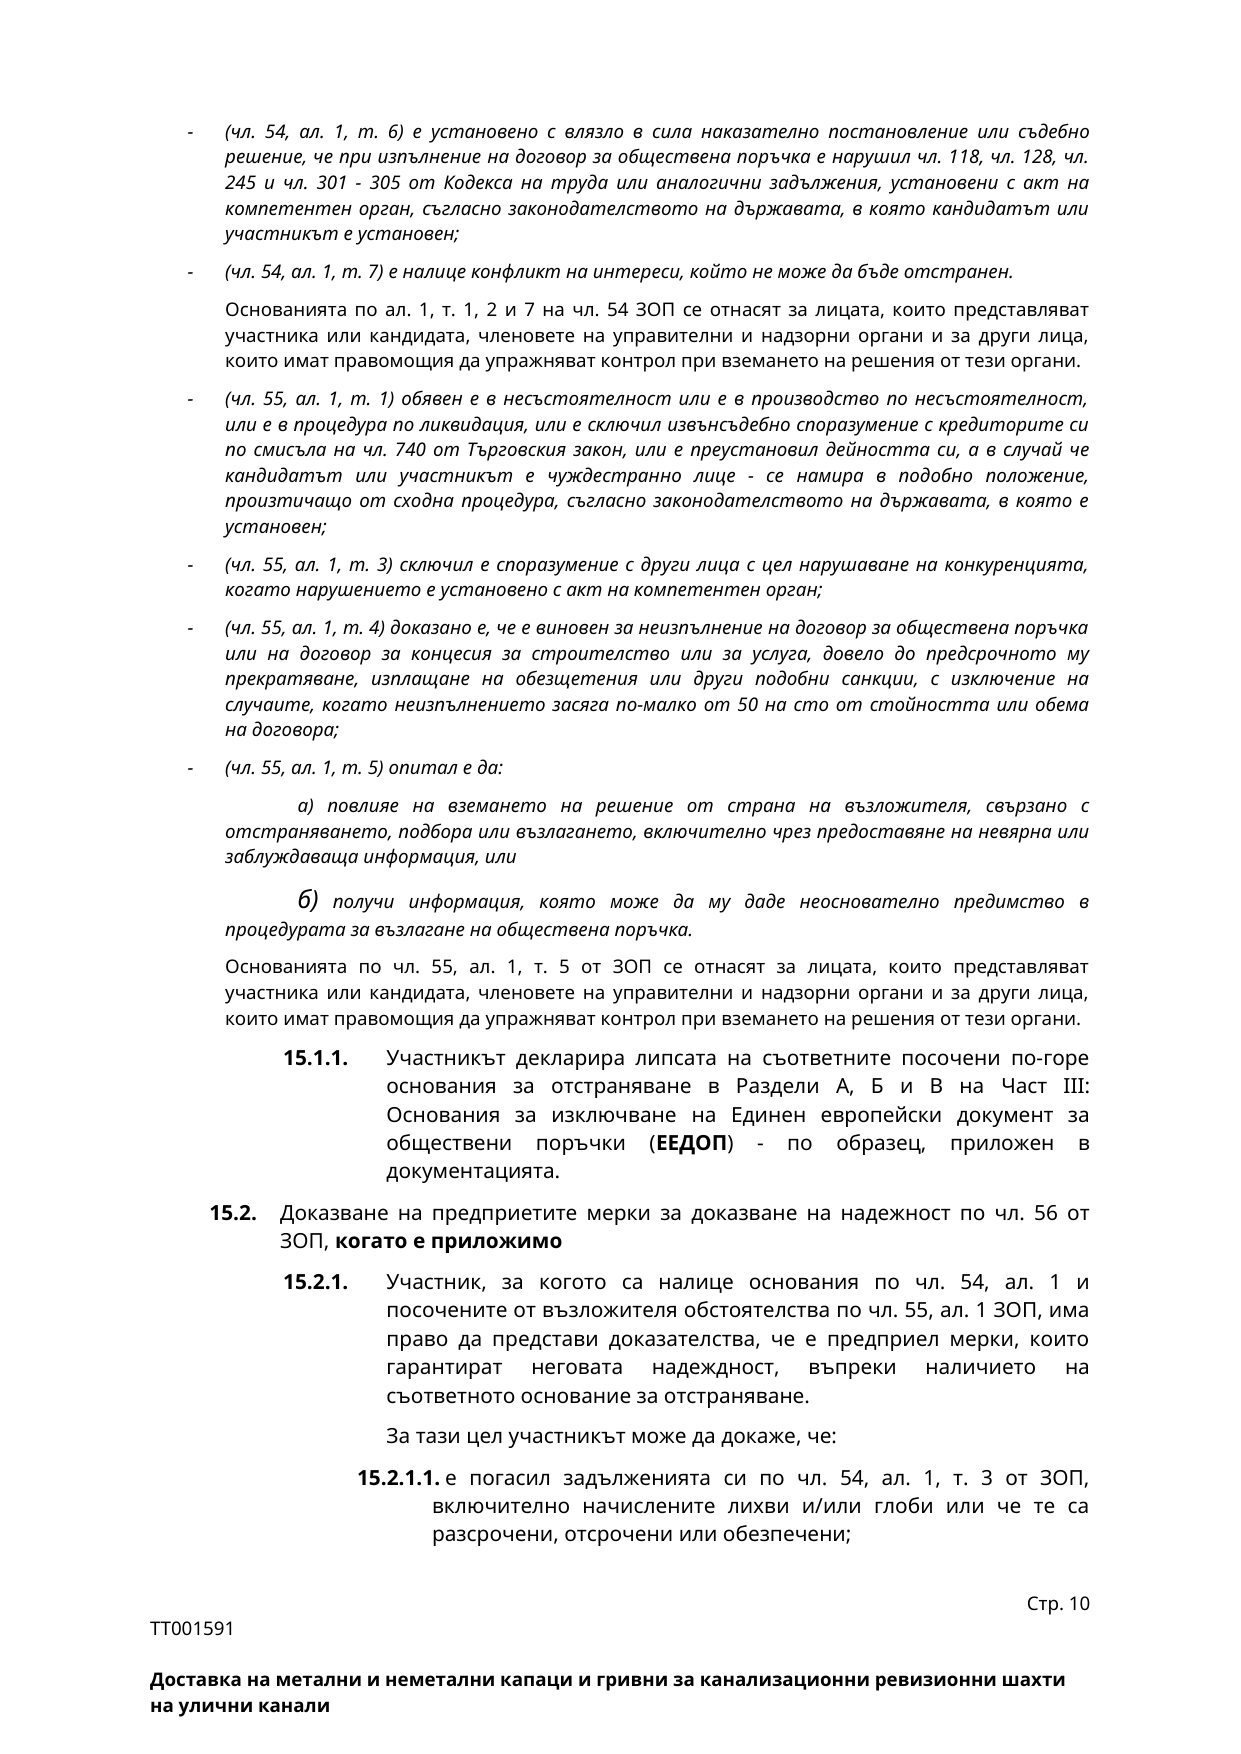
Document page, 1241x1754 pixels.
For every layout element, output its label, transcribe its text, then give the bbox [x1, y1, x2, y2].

list (чл. 54, ал. 1, т. 7) е налице конфликт на интереси, който не може да бъде отстранен. [187, 258, 1090, 284]
list Доказване на предприетите мерки за доказване на надежност по чл. 56 от ЗОП, когато е приложимо [209, 1198, 1090, 1254]
list а) повлияе на вземането на решение от страна на възложителя, свързано с отстраняването, подбора или възлагането, включително чрез предоставяне на невярна или заблуждаваща информация, или [225, 793, 1090, 869]
list (чл. 54, ал. 1, т. 6) е установено с влязло в сила наказателно постановление или съдебно решение, че при изпълнение на договор за обществена поръчка е нарушил чл. 118, чл. 128, чл. 245 и чл. 301 - 305 от Кодекса на труда или аналогични задължения, установени с акт на компетентен орган, съгласно законодателството на държавата, в която кандидатът или участникът е установен; [187, 118, 1090, 246]
list Основанията по чл. 55, ал. 1, т. 5 от ЗОП се отнасят за лицата, които представляват участника или кандидата, членовете на управителни и надзорни органи и за други лица, които имат правомощия да упражняват контрол при вземането на решения от тези органи. [225, 954, 1090, 1030]
list (чл. 55, ал. 1, т. 4) доказано е, че е виновен за неизпълнение на договор за обществена поръчка или на договор за концесия за строителство или за услуга, довело до предсрочното му прекратяване, изплащане на обезщетения или други подобни санкции, с изключение на случаите, когато неизпълнението засяга по-малко от 50 на сто от стойността или обема на договора; [187, 614, 1090, 742]
list е погасил задълженията си по чл. 54, ал. 1, т. 3 от ЗОП, включително начислените лихви и/или глоби или че те са разсрочени, отсрочени или обезпечени; [357, 1463, 1090, 1548]
list За тази цел участникът може да докаже, че: [386, 1422, 1090, 1450]
list Участник, за когото са налице основания по чл. 54, ал. 1 и посочените от възложителя обстоятелства по чл. 55, ал. 1 ЗОП, има право да представи доказателства, че е предприел мерки, които гарантират неговата надеждност, въпреки наличието на съответното основание за отстраняване. [283, 1267, 1090, 1409]
list Участникът декларира липсата на съответните посочени по-горе основания за отстраняване в Раздели А, Б и В на Част III: Основания за изключване на Единен европейски документ за обществени поръчки (ЕЕДОП) - по образец, приложен в документацията. [283, 1043, 1090, 1185]
list (чл. 55, ал. 1, т. 5) опитал е да: [187, 755, 1090, 780]
list б) получи информация, която може да му даде неоснователно предимство в процедурата за възлагане на обществена поръчка. [225, 882, 1090, 941]
list (чл. 55, ал. 1, т. 3) сключил е споразумение с други лица с цел нарушаване на конкуренцията, когато нарушението е установено с акт на компетентен орган; [187, 551, 1090, 602]
list (чл. 55, ал. 1, т. 1) обявен е в несъстоятелност или е в производство по несъстоятелност, или е в процедура по ликвидация, или е сключил извънсъдебно споразумение с кредиторите си по смисъла на чл. 740 от Търговския закон, или е преустановил дейността си, а в случай че кандидатът или участникът е чуждестранно лице - се намира в подобно положение, произтичащо от сходна процедура, съгласно законодателството на държавата, в която е установен; [187, 385, 1090, 538]
list Основанията по ал. 1, т. 1, 2 и 7 на чл. 54 ЗОП се отнасят за лицата, които представляват участника или кандидата, членовете на управителни и надзорни органи и за други лица, които имат правомощия да упражняват контрол при вземането на решения от тези органи. [225, 296, 1090, 373]
